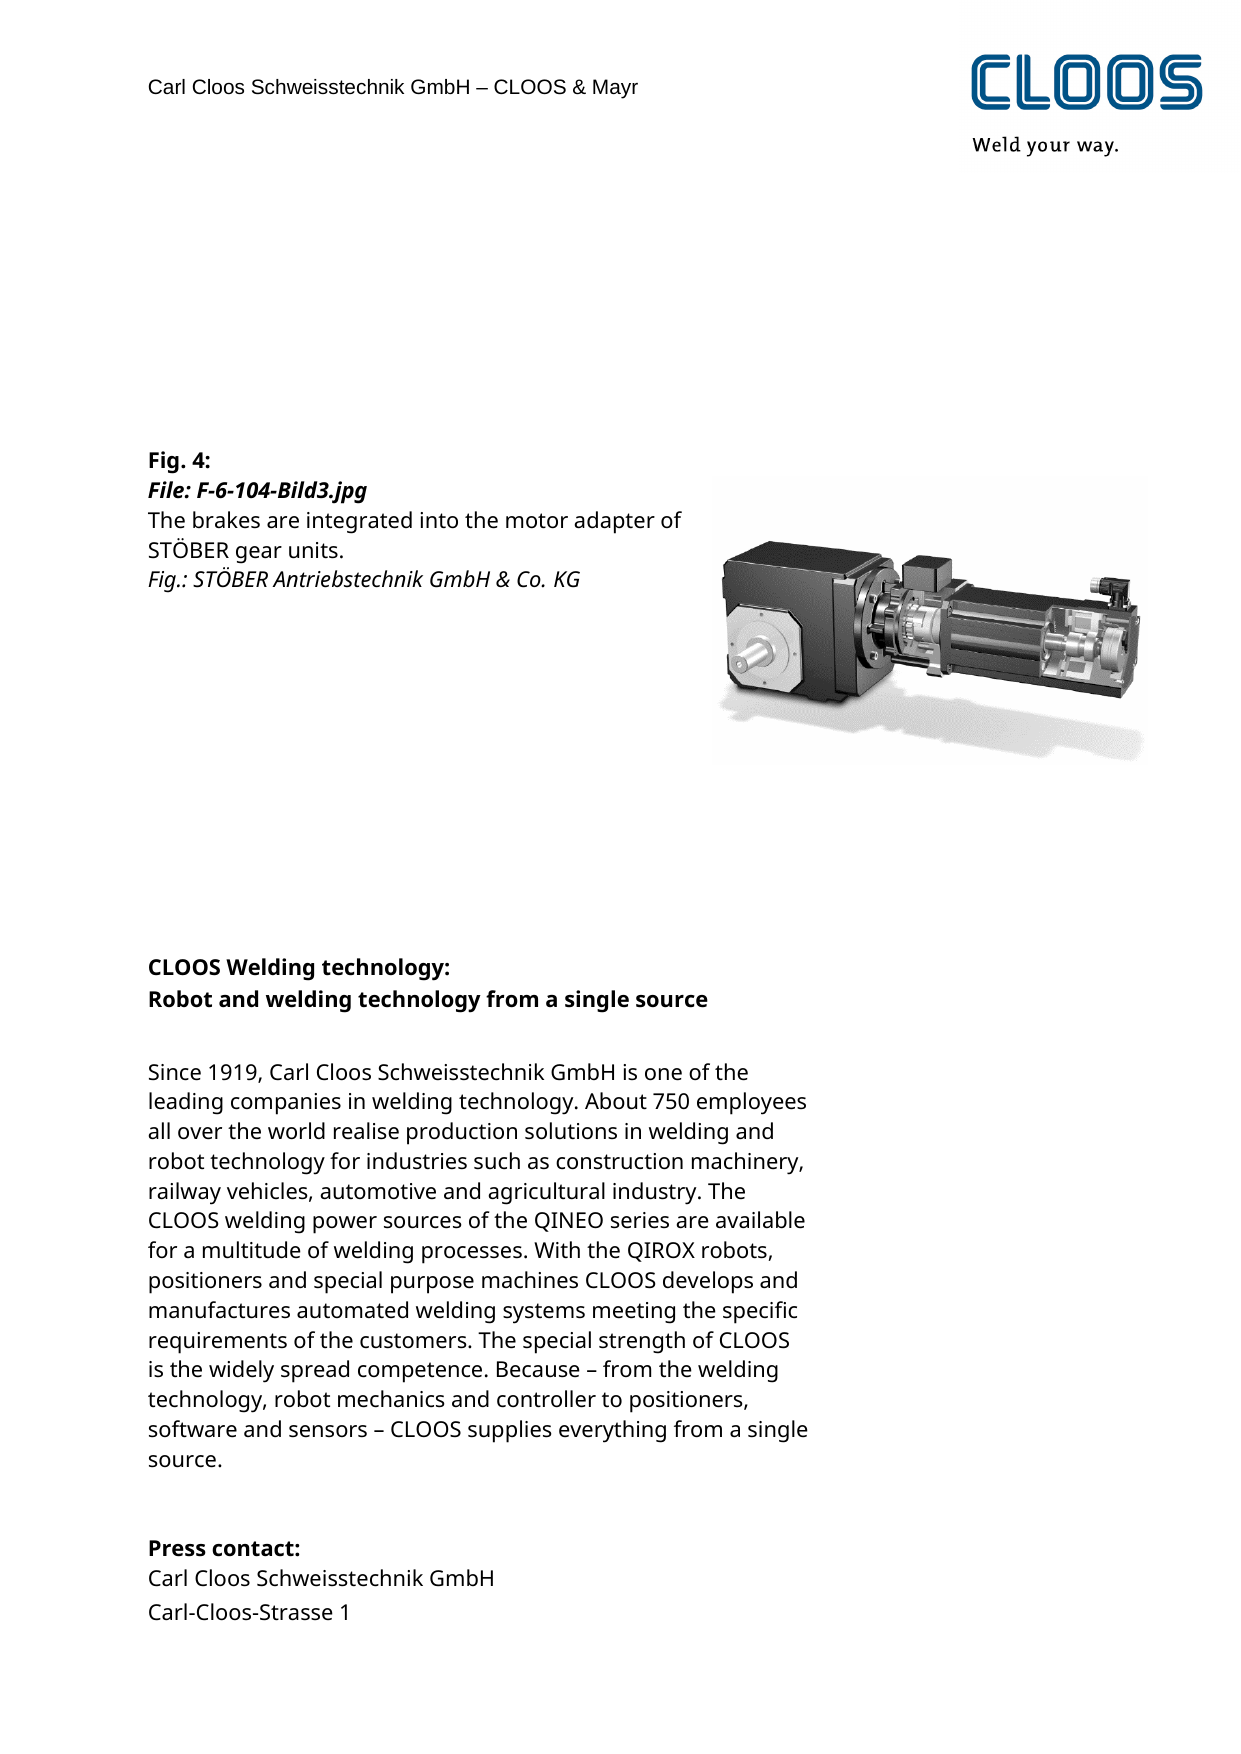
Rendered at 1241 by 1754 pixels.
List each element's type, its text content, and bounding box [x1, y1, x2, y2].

text The brakes are integrated into the motor adapter of STÖBER gear units. [148, 505, 710, 564]
text Fig.: STÖBER Antriebstechnik GmbH & Co. KG [148, 564, 710, 594]
text File: F-6-104-Bild3.jpg [148, 475, 812, 505]
text Since 1919, Carl Cloos Schweisstechnik GmbH is one of the leading companies in welding technology. About 750 employees all over the world realise production solutions in welding and robot technology for industries such as construction machinery, railway vehicles, automotive and agricultural industry. The CLOOS welding power sources of the QINEO series are available for a multitude of welding processes. With the QIROX robots, positioners and special purpose machines CLOOS develops and manufactures automated welding systems meeting the specific requirements of the customers. The special strength of CLOOS is the widely spread competence. Because – from the welding technology, robot mechanics and controller to positioners, software and sensors – CLOOS supplies everything from a single source. [148, 1057, 812, 1474]
text Press contact: [148, 1533, 812, 1563]
text Carl Cloos Schweisstechnik GmbH [148, 1563, 812, 1593]
picture [958, 0, 1241, 173]
text Carl-Cloos-Strasse 1 [148, 1597, 812, 1627]
text CLOOS Welding technology: Robot and welding technology from a single source [148, 952, 812, 1014]
picture [710, 476, 1148, 764]
text Fig. 4: [148, 445, 812, 475]
